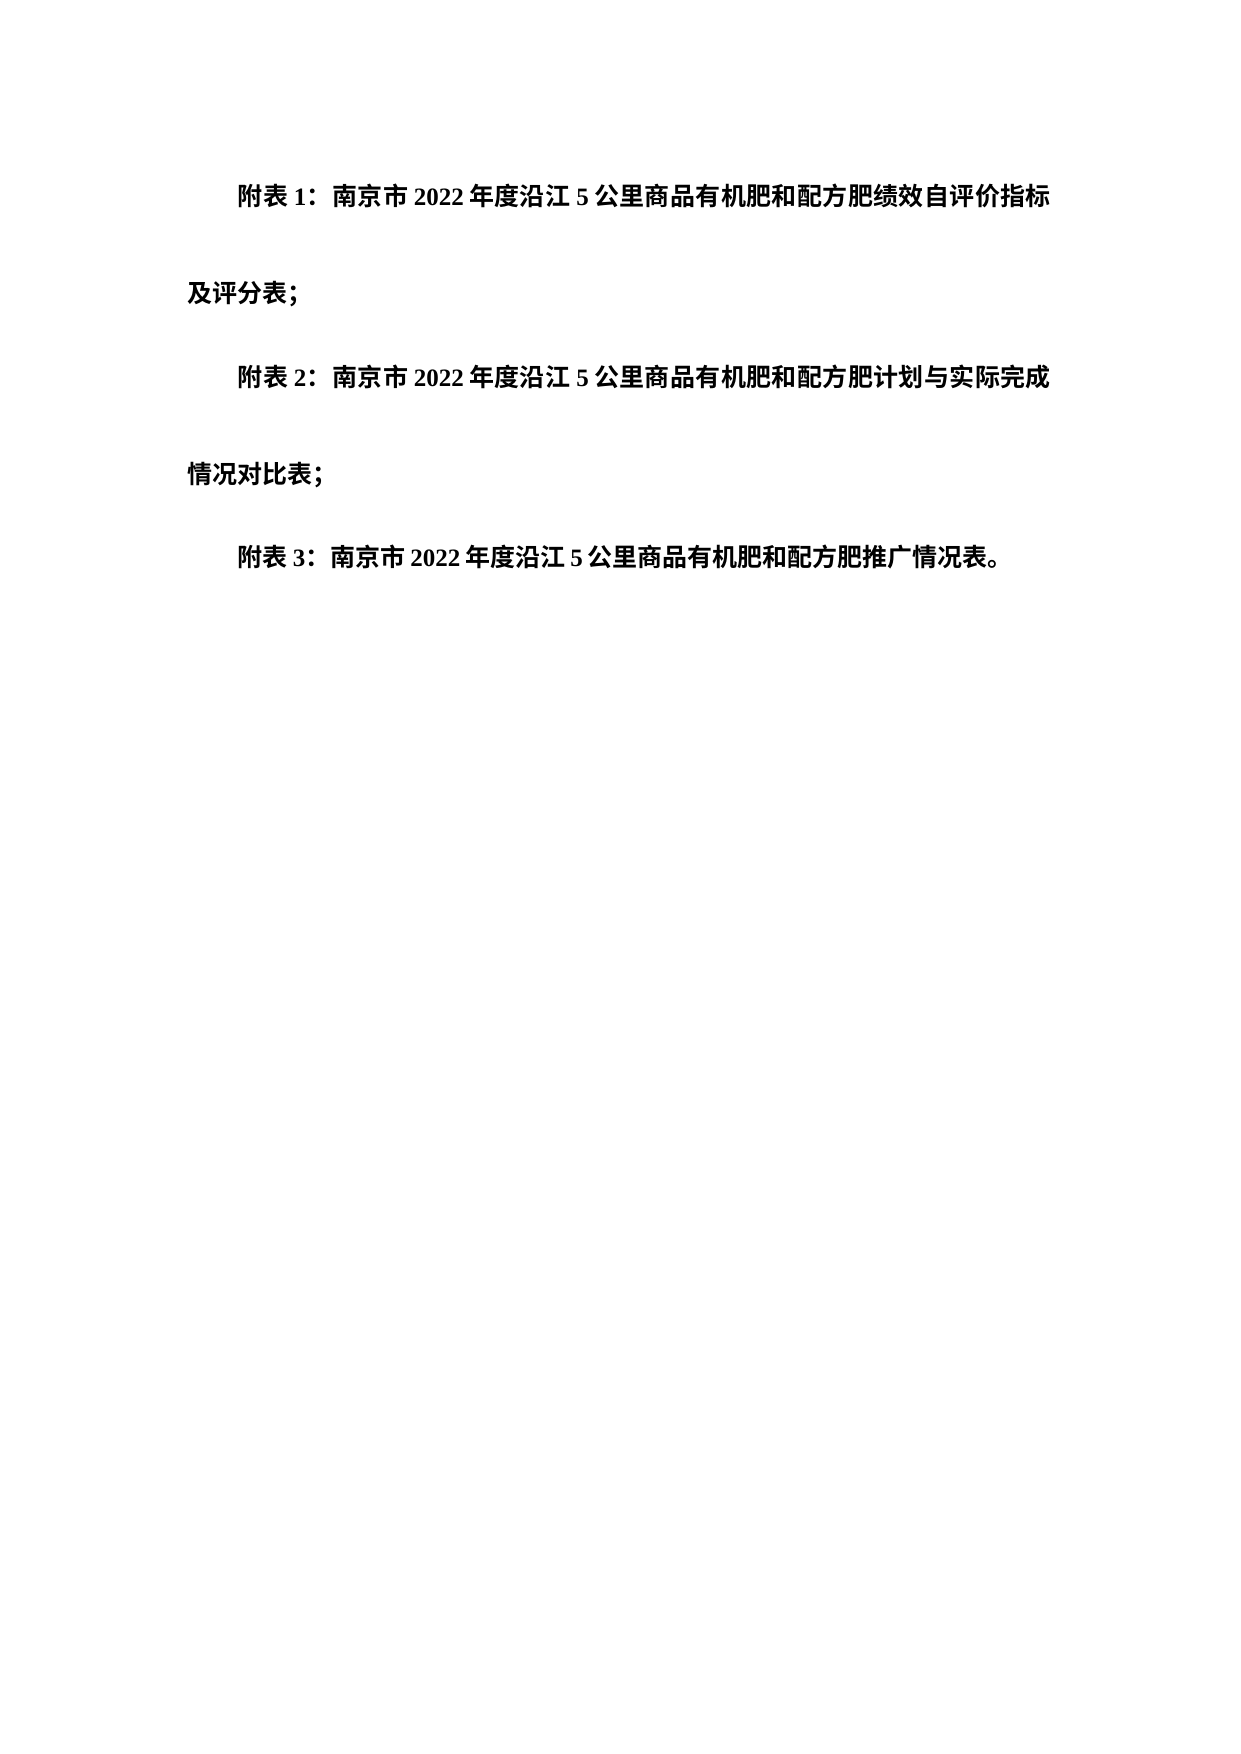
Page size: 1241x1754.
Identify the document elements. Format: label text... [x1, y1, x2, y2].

text 附表2：南京市2022年度沿江5公里商品有机肥和配方肥计划与实际完成情况对比表； [187, 343, 1053, 505]
text 附表3：南京市2022年度沿江5公里商品有机肥和配方肥推广情况表。 [187, 523, 1053, 588]
text 附表1：南京市2022年度沿江5公里商品有机肥和配方肥绩效自评价指标及评分表； [187, 162, 1053, 324]
